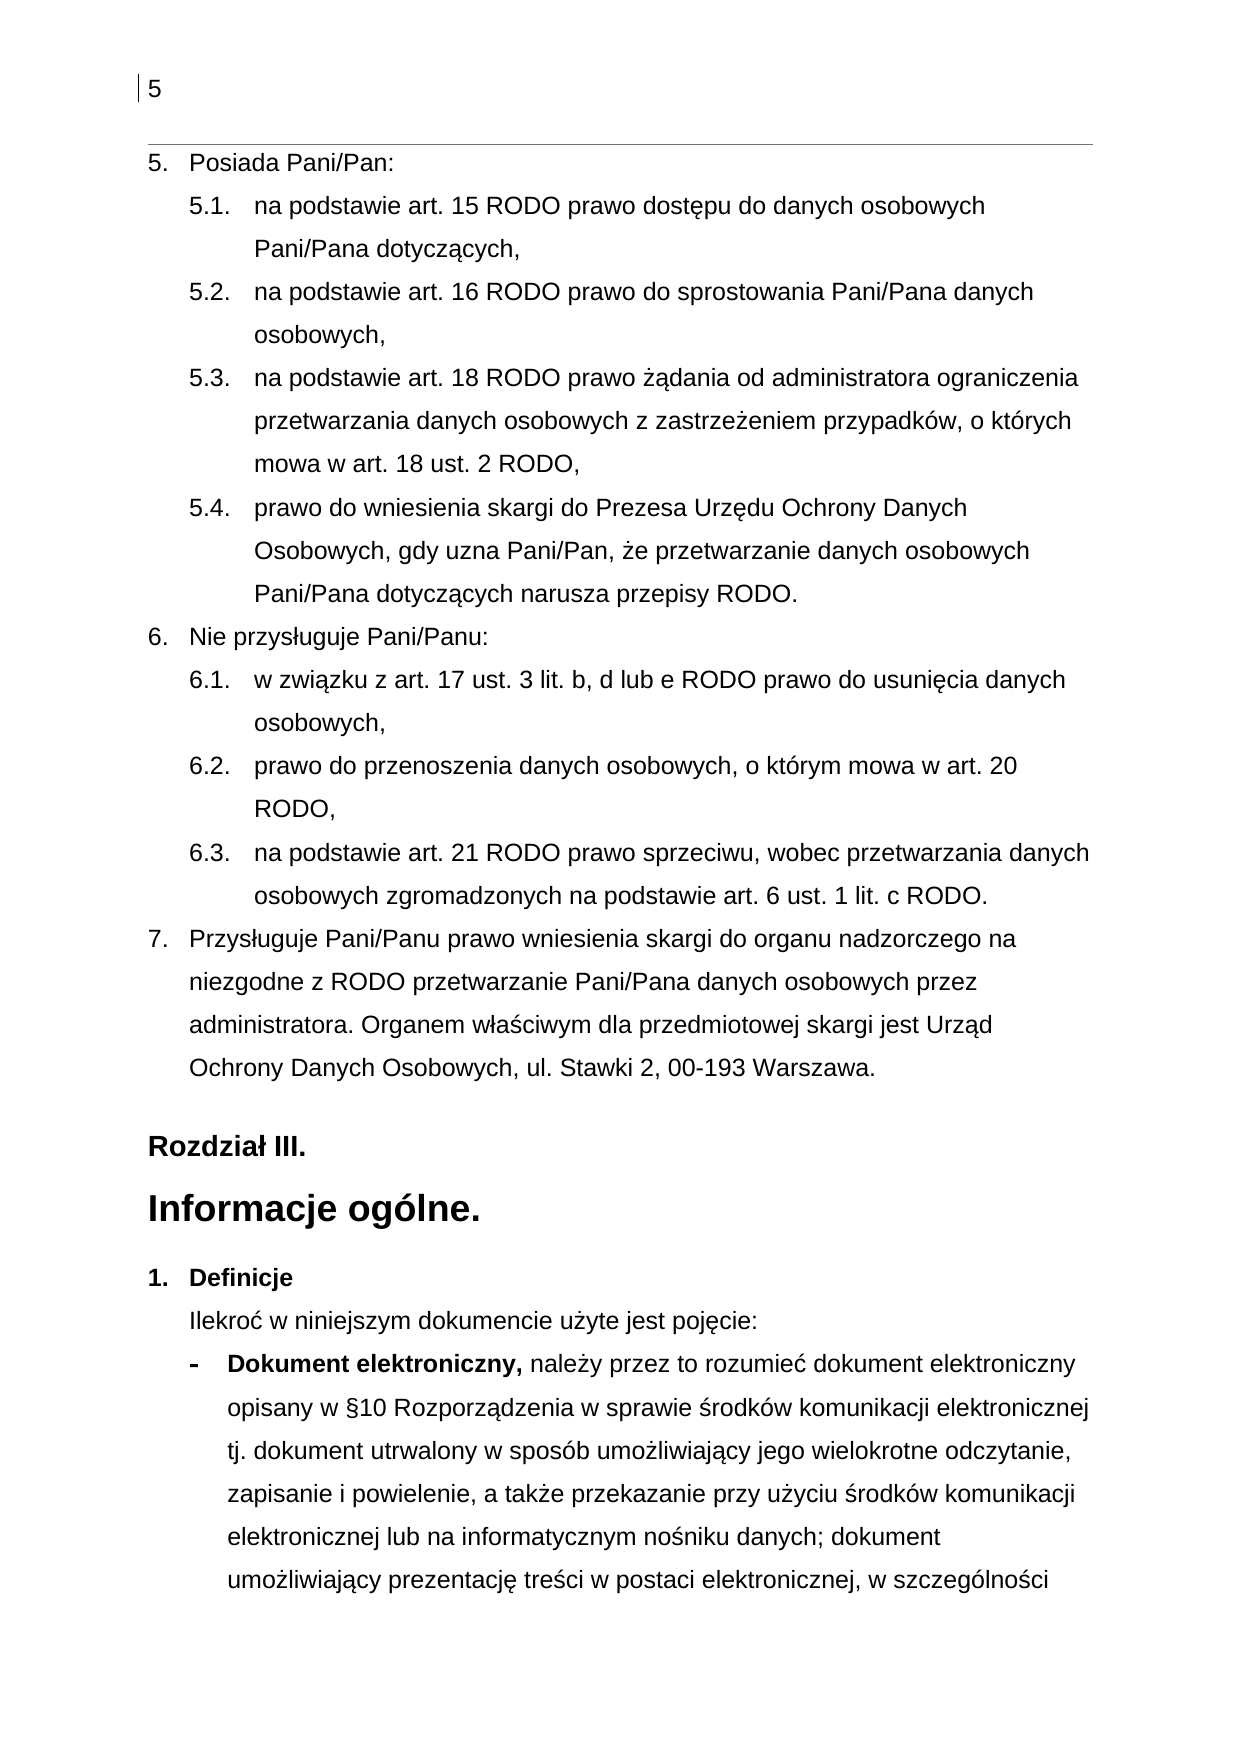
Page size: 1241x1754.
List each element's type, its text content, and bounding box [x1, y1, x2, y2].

list na podstawie art. 16 RODO prawo do sprostowania Pani/Pana danych osobowych, [189, 277, 1093, 349]
list Nie przysługuje Pani/Panu: [148, 622, 1093, 651]
list Przysługuje Pani/Panu prawo wniesienia skargi do organu nadzorczego na niezgodne z RODO przetwarzanie Pani/Pana danych osobowych przez administratora. Organem właściwym dla przedmiotowej skargi jest Urząd Ochrony Danych Osobowych, ul. Stawki 2, 00-193 Warszawa. [148, 924, 1093, 1082]
subtitle Definicje [148, 1263, 1093, 1292]
list prawo do przenoszenia danych osobowych, o którym mowa w art. 20 RODO, [189, 751, 1093, 823]
list Posiada Pani/Pan: [148, 148, 1093, 176]
list prawo do wniesienia skargi do Prezesa Urzędu Ochrony Danych Osobowych, gdy uzna Pani/Pan, że przetwarzanie danych osobowych Pani/Pana dotyczących narusza przepisy RODO. [189, 493, 1093, 608]
list na podstawie art. 21 RODO prawo sprzeciwu, wobec przetwarzania danych osobowych zgromadzonych na podstawie art. 6 ust. 1 lit. c RODO. [189, 838, 1093, 909]
text Ilekroć w niniejszym dokumencie użyte jest pojęcie: [189, 1306, 1093, 1335]
list na podstawie art. 15 RODO prawo dostępu do danych osobowych Pani/Pana dotyczących, [189, 191, 1093, 263]
list w związku z art. 17 ust. 3 lit. b, d lub e RODO prawo do usunięcia danych osobowych, [189, 665, 1093, 737]
list na podstawie art. 18 RODO prawo żądania od administratora ograniczenia przetwarzania danych osobowych z zastrzeżeniem przypadków, o których mowa w art. 18 ust. 2 RODO, [189, 363, 1093, 478]
subtitle Informacje ogólne. [148, 1121, 1093, 1229]
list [189, 1349, 1093, 1594]
